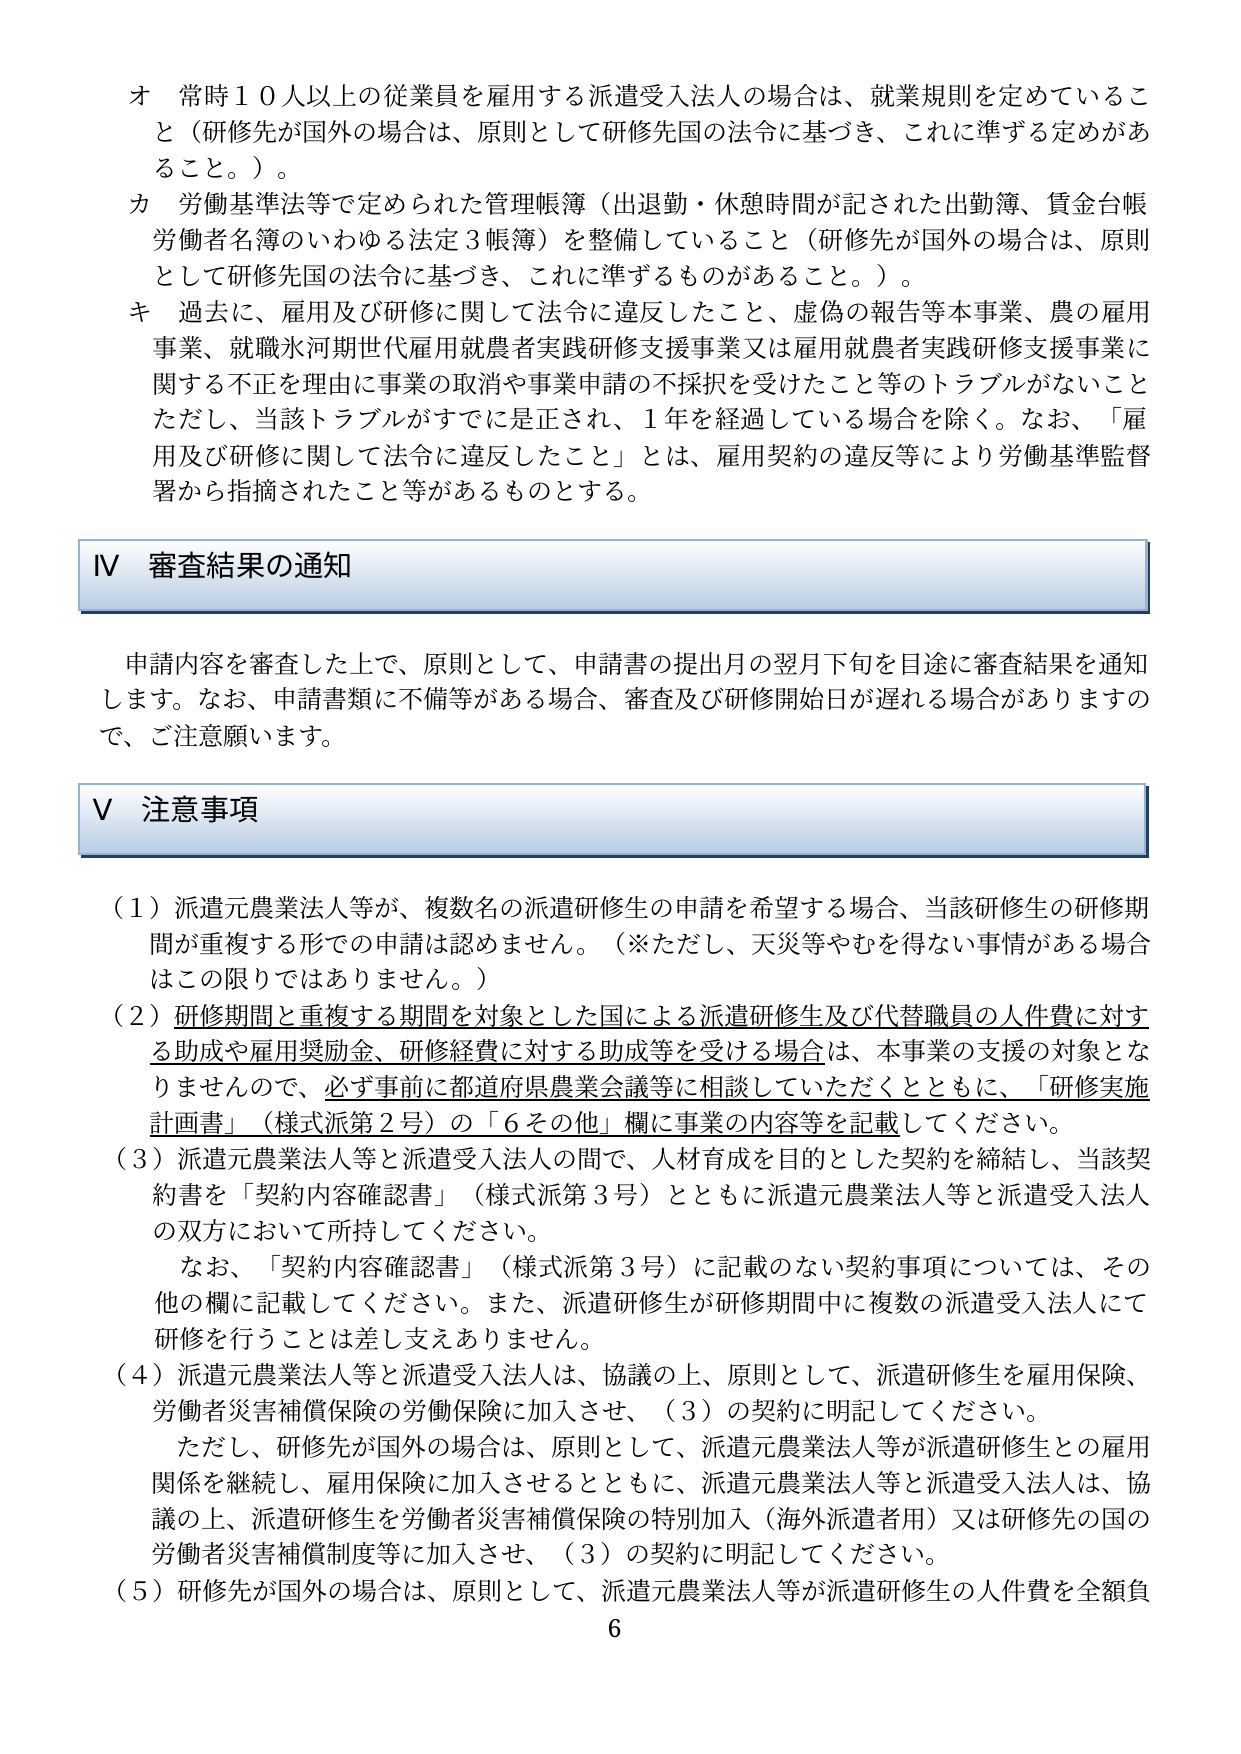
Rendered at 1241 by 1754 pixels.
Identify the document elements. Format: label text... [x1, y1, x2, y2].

text （３）派遣元農業法人等と派遣受入法人の間で、人材育成を目的とした契約を締結し、当該契約書を「契約内容確認書」（様式派第３号）とともに派遣元農業法人等と派遣受入法人の双方において所持してください。 [77, 1140, 1152, 1248]
text オ 常時１０人以上の従業員を雇用する派遣受入法人の場合は、就業規則を定めていること（研修先が国外の場合は、原則として研修先国の法令に基づき、これに準ずる定めがあること。）。 [127, 77, 1152, 184]
list （２）研修期間と重複する期間を対象とした国による派遣研修生及び代替職員の人件費に対する助成や雇用奨励金、研修経費に対する助成等を受ける場合は、本事業の支援の対象となりませんので、必ず事前に都道府県農業会議等に相談していただくとともに、「研修実施計画書」（様式派第２号）の「６その他」欄に事業の内容等を記載してください。 [99, 996, 1152, 1140]
text （４）派遣元農業法人等と派遣受入法人は、協議の上、原則として、派遣研修生を雇用保険、労働者災害補償保険の労働保険に加入させ、（３）の契約に明記してください。 [77, 1356, 1152, 1427]
list （１）派遣元農業法人等が、複数名の派遣研修生の申請を希望する場合、当該研修生の研修期間が重複する形での申請は認めません。（※ただし、天災等やむを得ない事情がある場合はこの限りではありません。） [99, 888, 1152, 996]
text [102, 1571, 1152, 1607]
text ただし、研修先が国外の場合は、原則として、派遣元農業法人等が派遣研修生との雇用関係を継続し、雇用保険に加入させるとともに、派遣元農業法人等と派遣受入法人は、協議の上、派遣研修生を労働者災害補償保険の特別加入（海外派遣者用）又は研修先の国の労働者災害補償制度等に加入させ、（３）の契約に明記してください。 [151, 1427, 1152, 1571]
text なお、「契約内容確認書」（様式派第３号）に記載のない契約事項については、その他の欄に記載してください。また、派遣研修生が研修期間中に複数の派遣受入法人にて研修を行うことは差し支えありません。 [154, 1248, 1152, 1356]
text カ 労働基準法等で定められた管理帳簿（出退勤・休憩時間が記された出勤簿、賃金台帳、労働者名簿のいわゆる法定３帳簿）を整備していること（研修先が国外の場合は、原則として研修先国の法令に基づき、これに準ずるものがあること。）。 [127, 184, 1152, 292]
text キ 過去に、雇用及び研修に関して法令に違反したこと、虚偽の報告等本事業、農の雇用事業、就職氷河期世代雇用就農者実践研修支援事業又は雇用就農者実践研修支援事業に関する不正を理由に事業の取消や事業申請の不採択を受けたこと等のトラブルがないこと。ただし、当該トラブルがすでに是正され、１年を経過している場合を除く。なお、「雇用及び研修に関して法令に違反したこと」とは、雇用契約の違反等により労働基準監督署から指摘されたこと等があるものとする。 [127, 292, 1152, 508]
text 申請内容を審査した上で、原則として、申請書の提出月の翌月下旬を目途に審査結果を通知します。なお、申請書類に不備等がある場合、審査及び研修開始日が遅れる場合がありますので、ご注意願います。 [99, 644, 1152, 752]
